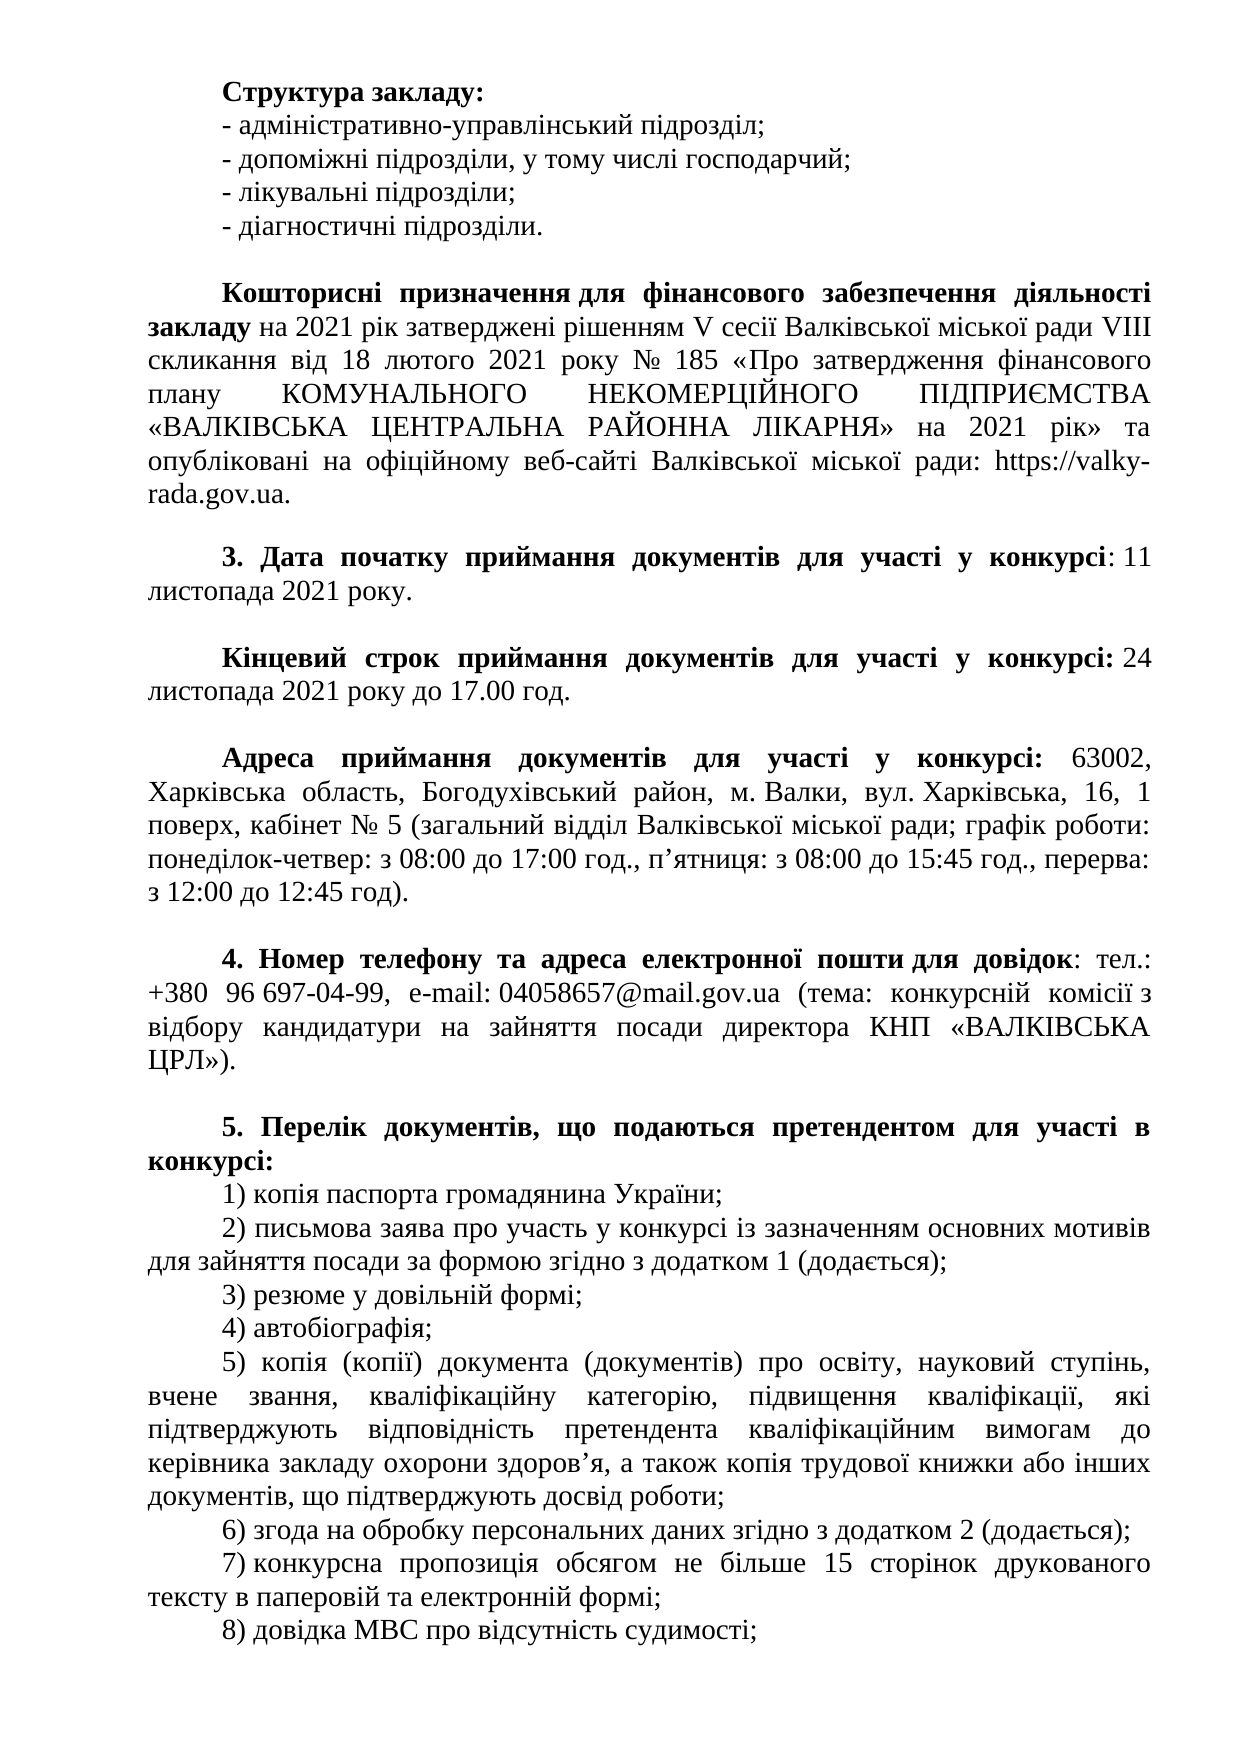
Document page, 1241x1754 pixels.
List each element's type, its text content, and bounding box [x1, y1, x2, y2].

text 4. Номер телефону та адреса електронної пошти для довідок: тел.: +380 96 697-04-99, е-mаіl: 04058657@mail.gov.ua (тема: конкурсній комісії з відбору кандидатури на зайняття посади директора КНП «ВАЛКІВСЬКА ЦРЛ»). [148, 942, 1152, 1076]
text 2) письмова заява про участь у конкурсі із зазначенням основних мотивів для зайняття посади за формою згідно з додатком 1 (додається); [148, 1210, 1152, 1277]
text 8) довідка МВС про відсутність судимості; [148, 1612, 1152, 1646]
text Структура закладу: [148, 74, 1152, 107]
text Кінцевий строк приймання документів для участі у конкурсі: 24 листопада 2021 року до 17.00 год. [148, 640, 1152, 707]
text 1) копія паспорта громадянина України; [148, 1176, 1152, 1210]
text - адміністративно-управлінський підрозділ; [148, 107, 1152, 141]
text - допоміжні підрозділи, у тому числі господарчий; [148, 141, 1152, 174]
text 5. Перелік документів, що подаються претендентом для участі в конкурсі: [148, 1109, 1152, 1176]
text - лікувальні підрозділи; [148, 174, 1152, 208]
text Адреса приймання документів для участі у конкурсі: 63002, Харківська область, Богодухівський район, м. Валки, вул. Харківська, 16, 1 поверх, кабінет № 5 (загальний відділ Валківської міської ради; графік роботи: понеділок-четвер: з 08:00 до 17:00 год., п’ятниця: з 08:00 до 15:45 год., перерва: з 12:00 до 12:45 год). [148, 740, 1152, 908]
text Кошторисні призначення для фінансового забезпечення діяльності закладу на 2021 рік затверджені рішенням V сесії Валківської міської ради VІІІ скликання від 18 лютого 2021 року № 185 «Про затвердження фінансового плану КОМУНАЛЬНОГО НЕКОМЕРЦІЙНОГО ПІДПРИЄМСТВА «ВАЛКІВСЬКА ЦЕНТРАЛЬНА РАЙОННА ЛІКАРНЯ» на 2021 рік» та опубліковані на офіційному веб-сайті Валківської міської ради: https://valky-rada.gov.ua. [148, 275, 1152, 510]
text 6) згода на обробку персональних даних згідно з додатком 2 (додається); [148, 1512, 1152, 1545]
text - діагностичні підрозділи. [148, 208, 1152, 242]
text 4) автобіографія; [148, 1311, 1152, 1344]
text 7) конкурсна пропозиція обсягом не більше 15 сторінок друкованого тексту в паперовій та електронній формі; [148, 1545, 1152, 1612]
text 3. Дата початку приймання документів для участі у конкурсі: 11 листопада 2021 року. [148, 539, 1152, 606]
text 5) копія (копії) документа (документів) про освіту, науковий ступінь, вчене звання, кваліфікаційну категорію, підвищення кваліфікації, які підтверджують відповідність претендента кваліфікаційним вимогам до керівника закладу охорони здоров’я, а також копія трудової книжки або інших документів, що підтверджують досвід роботи; [148, 1344, 1152, 1512]
text 3) резюме у довільній формі; [148, 1277, 1152, 1311]
